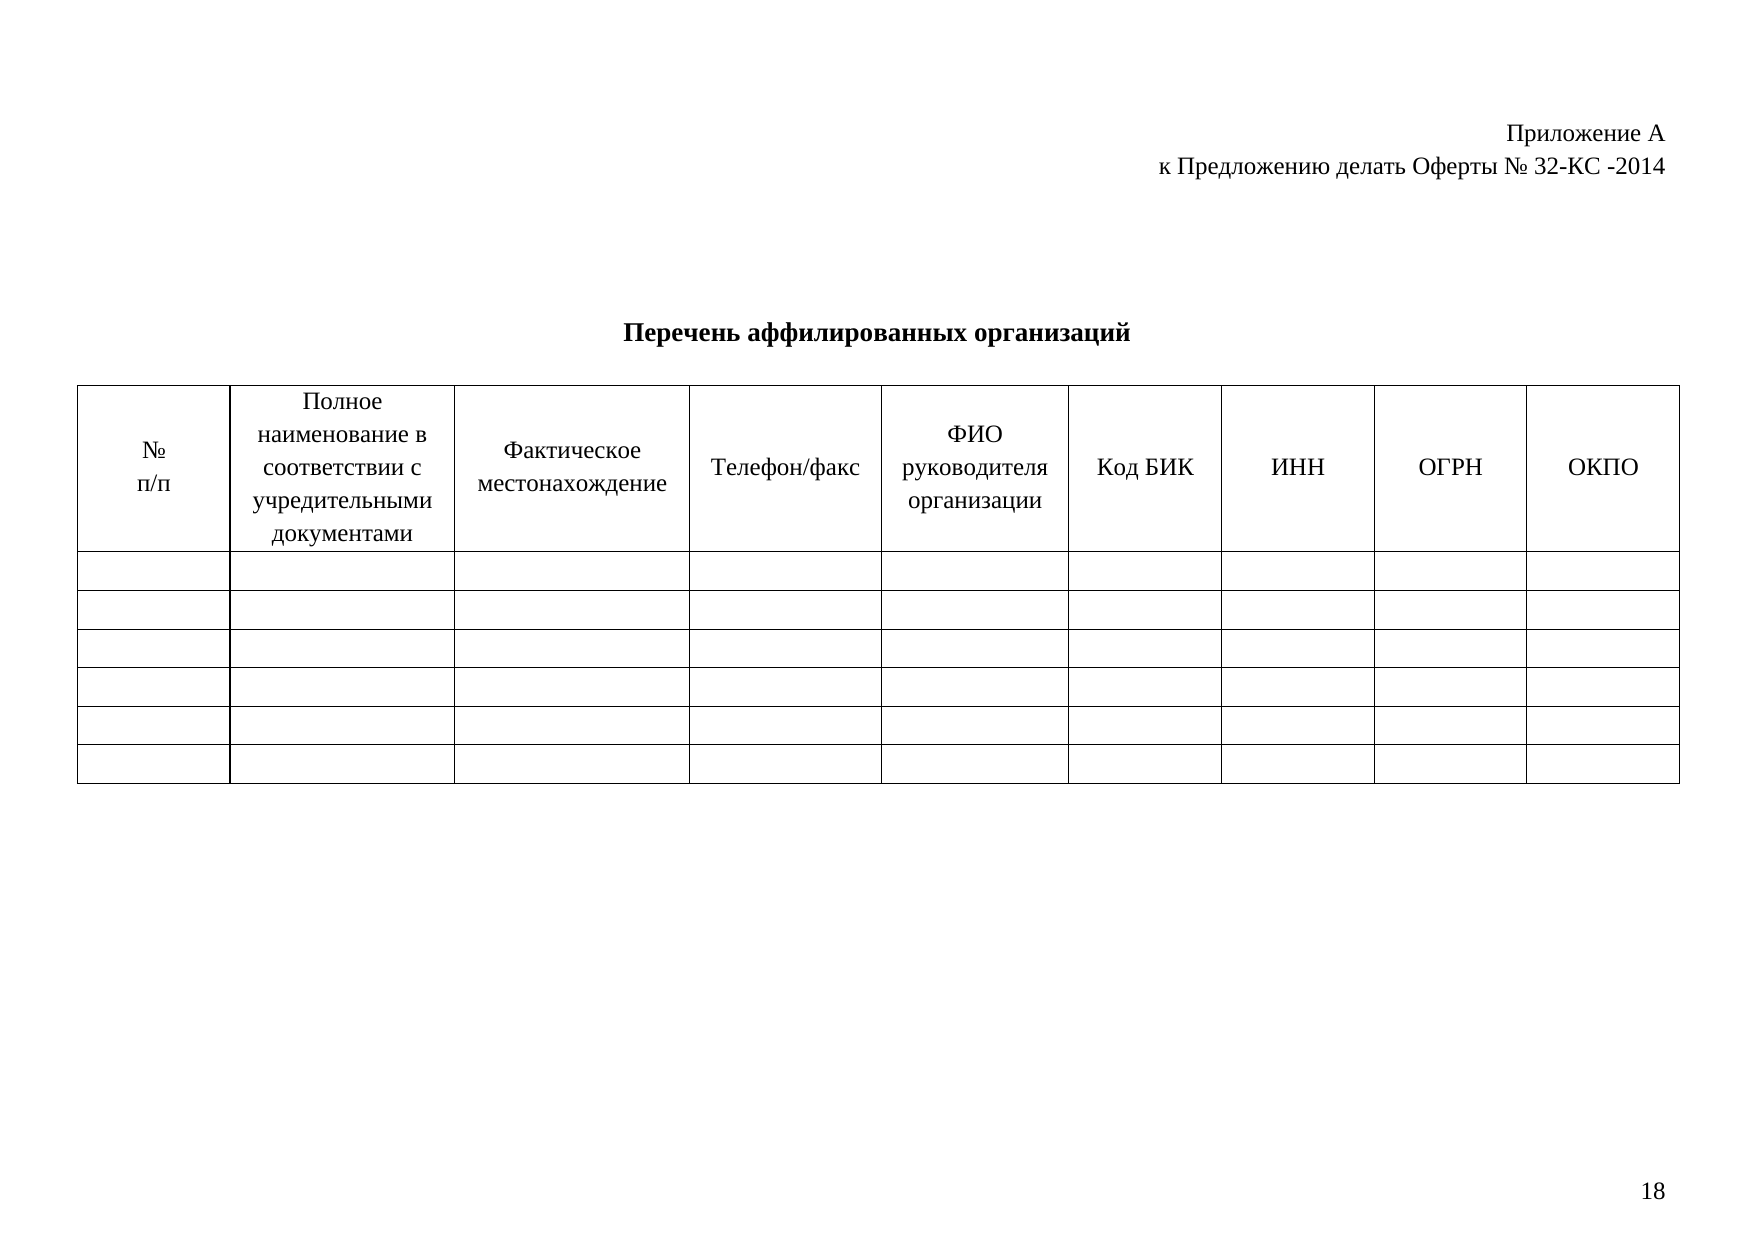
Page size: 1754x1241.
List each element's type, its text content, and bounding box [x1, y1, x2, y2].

table_cell [231, 630, 454, 667]
table_cell [78, 745, 229, 783]
table_cell [1222, 552, 1374, 590]
table_cell [1069, 630, 1221, 667]
table_header Фактическое местонахождение [455, 386, 689, 551]
table_cell [78, 630, 229, 667]
table_cell [1069, 745, 1221, 783]
table_cell [1375, 591, 1526, 628]
table_cell [1527, 707, 1679, 744]
table_cell [78, 668, 229, 706]
table_header ОКПО [1527, 386, 1679, 551]
table_header Полное наименование в соответствии с учредительными документами [231, 386, 454, 551]
table_header ИНН [1222, 386, 1374, 551]
table_cell [455, 668, 689, 706]
table_cell [690, 552, 881, 590]
table_header ФИО руководителя организации [882, 386, 1068, 551]
table_cell [231, 745, 454, 783]
table_cell [1222, 591, 1374, 628]
table_cell [882, 707, 1068, 744]
table_cell [455, 552, 689, 590]
table_cell [882, 591, 1068, 628]
table_header Телефон/факс [690, 386, 881, 551]
table_cell [690, 630, 881, 667]
table_cell [1527, 630, 1679, 667]
table_cell [690, 591, 881, 628]
table_cell [455, 630, 689, 667]
table_cell [231, 707, 454, 744]
table_cell [231, 591, 454, 628]
table_cell [455, 707, 689, 744]
table_cell [1527, 745, 1679, 783]
table_cell [690, 745, 881, 783]
table_cell [1527, 591, 1679, 628]
table_cell [1222, 745, 1374, 783]
table_cell [1069, 668, 1221, 706]
table_cell [455, 745, 689, 783]
table_header Код БИК [1069, 386, 1221, 551]
table_cell [1527, 668, 1679, 706]
text Перечень аффилированных организаций [89, 316, 1665, 347]
table_header № п/п [78, 386, 229, 551]
table_cell [690, 668, 881, 706]
table_cell [78, 707, 229, 744]
table_cell [1527, 552, 1679, 590]
table_cell [1375, 745, 1526, 783]
table_cell [882, 630, 1068, 667]
table_cell [882, 552, 1068, 590]
table_cell [1375, 630, 1526, 667]
table_header ОГРН [1375, 386, 1526, 551]
table_cell [1069, 707, 1221, 744]
table_cell [455, 591, 689, 628]
table_cell [1375, 552, 1526, 590]
table_cell [78, 552, 229, 590]
table_cell [78, 591, 229, 628]
table_cell [1222, 707, 1374, 744]
text Приложение А [89, 118, 1665, 147]
table_cell [690, 707, 881, 744]
table_cell [231, 552, 454, 590]
table_cell [1375, 668, 1526, 706]
table_cell [231, 668, 454, 706]
table_cell [1375, 707, 1526, 744]
text к Предложению делать Оферты № 32-КС -2014 [89, 151, 1665, 180]
table_cell [1069, 591, 1221, 628]
table_cell [1222, 630, 1374, 667]
table_cell [1222, 668, 1374, 706]
table_cell [882, 668, 1068, 706]
table_cell [1069, 552, 1221, 590]
table_cell [882, 745, 1068, 783]
